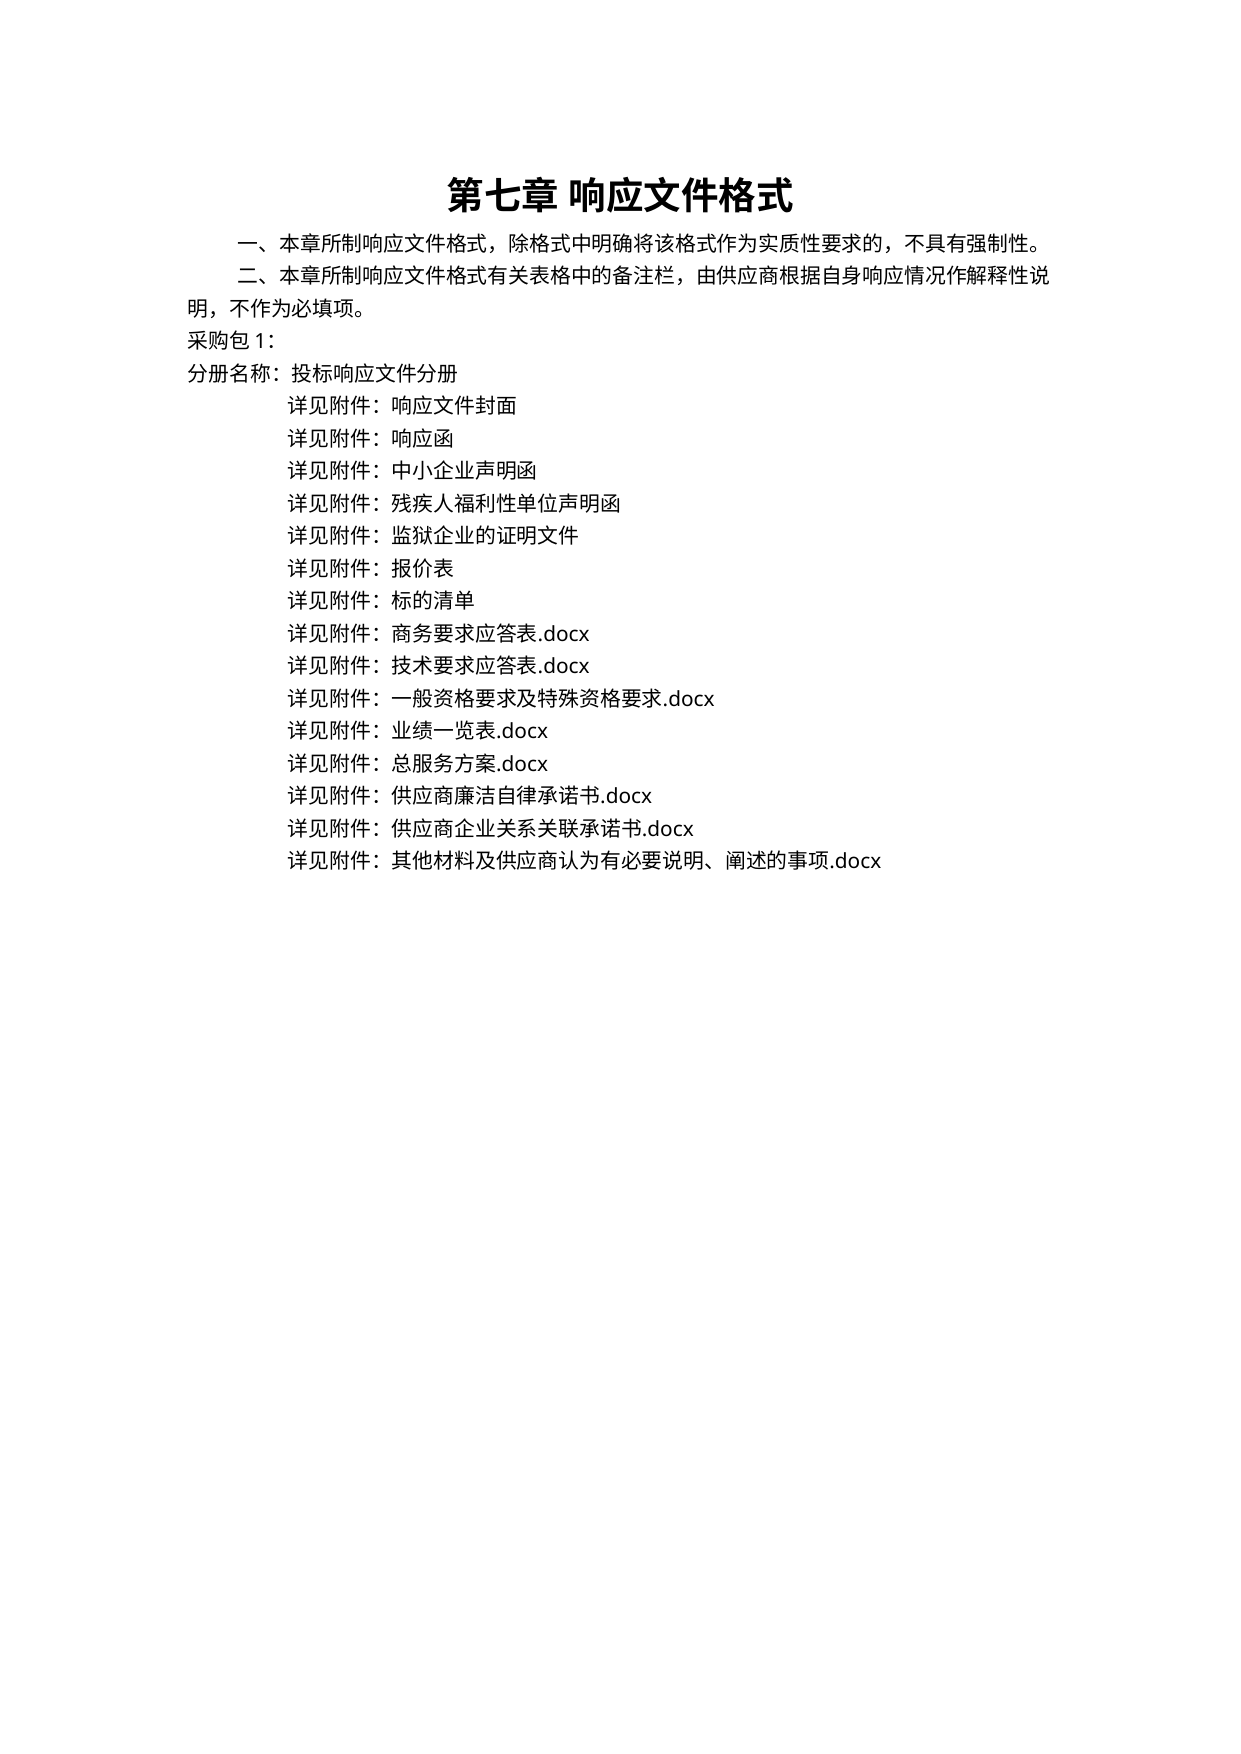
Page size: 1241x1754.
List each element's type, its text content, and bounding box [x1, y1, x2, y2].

text 详见附件：一般资格要求及特殊资格要求.docx [187, 682, 1053, 714]
text 详见附件：响应文件封面 [187, 389, 1053, 422]
text 详见附件：技术要求应答表.docx [187, 649, 1053, 682]
text 详见附件：其他材料及供应商认为有必要说明、阐述的事项.docx [187, 844, 1053, 877]
text 详见附件：残疾人福利性单位声明函 [187, 487, 1053, 519]
text 详见附件：中小企业声明函 [187, 454, 1053, 487]
text 详见附件：业绩一览表.docx [187, 714, 1053, 747]
text 详见附件：监狱企业的证明文件 [187, 519, 1053, 552]
text 二、本章所制响应文件格式有关表格中的备注栏，由供应商根据自身响应情况作解释性说明，不作为必填项。 [187, 259, 1053, 324]
text 详见附件：总服务方案.docx [187, 747, 1053, 779]
text 采购包1： [187, 324, 1053, 357]
text 第七章 响应文件格式 [187, 162, 1053, 227]
text 详见附件：商务要求应答表.docx [187, 617, 1053, 649]
text 详见附件：标的清单 [187, 584, 1053, 617]
text 详见附件：响应函 [187, 422, 1053, 454]
text 分册名称：投标响应文件分册 [187, 357, 1053, 389]
text 详见附件：供应商企业关系关联承诺书.docx [187, 812, 1053, 844]
text 详见附件：报价表 [187, 552, 1053, 584]
text 一、本章所制响应文件格式，除格式中明确将该格式作为实质性要求的，不具有强制性。 [187, 227, 1053, 259]
text 详见附件：供应商廉洁自律承诺书.docx [187, 779, 1053, 812]
